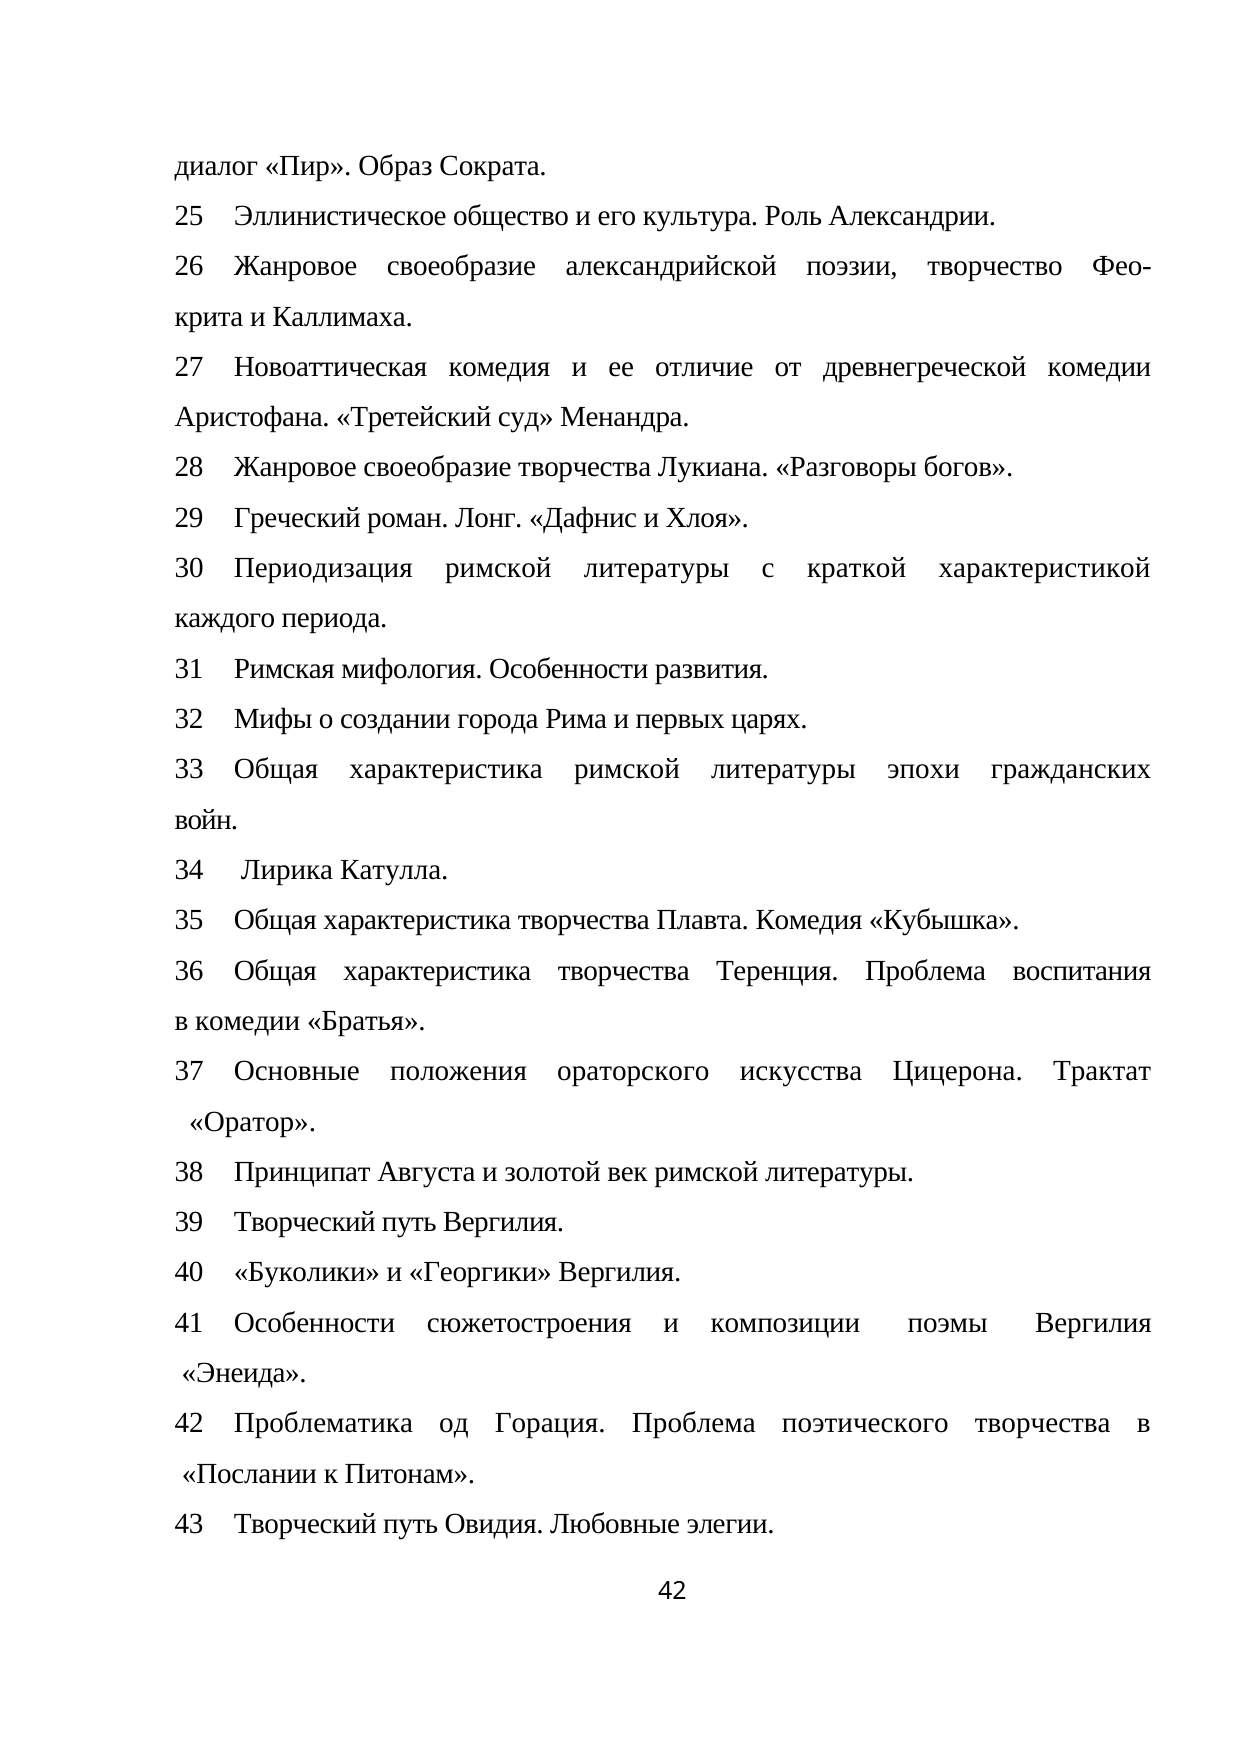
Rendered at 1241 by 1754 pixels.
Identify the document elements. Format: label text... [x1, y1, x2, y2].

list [174, 148, 1152, 181]
list Жанровое своеобразие александрийской поэзии, творчество Фео- крита и Каллимаха. [174, 248, 1152, 332]
list Творческий путь Овидия. Любовные элегии. [174, 1506, 1152, 1540]
list Новоаттическая комедия и ее отличие от древнегреческой комедии Аристофана. «Третейский суд» Менандра. [174, 349, 1152, 433]
list Проблематика од Горация. Проблема поэтического творчества в «Послании к Питонам». [174, 1406, 1152, 1489]
list Жанровое своеобразие творчества Лукиана. «Разговоры богов». [174, 449, 1152, 483]
list Особенности сюжетостроения и композиции поэмы Вергилия «Энеида». [174, 1305, 1152, 1389]
list Эллинистическое общество и его культура. Роль Александрии. [174, 198, 1152, 232]
list Общая характеристика творчества Плавта. Комедия «Кубышка». [174, 902, 1152, 936]
list Общая характеристика римской литературы эпохи гражданских войн. [174, 751, 1152, 835]
list Периодизация римской литературы с краткой характеристикой каждого периода. [174, 550, 1152, 634]
list Основные положения ораторского искусства Цицерона. Трактат «Оратор». [174, 1053, 1152, 1137]
list Принципат Августа и золотой век римской литературы. [174, 1154, 1152, 1187]
list «Буколики» и «Георгики» Вергилия. [174, 1254, 1152, 1288]
list Мифы о создании города Рима и первых царях. [174, 701, 1152, 735]
list Общая характеристика творчества Теренция. Проблема воспитания в комедии «Братья». [174, 953, 1152, 1037]
list Лирика Катулла. [174, 852, 1152, 886]
list Римская мифология. Особенности развития. [174, 651, 1152, 684]
list Творческий путь Вергилия. [174, 1204, 1152, 1238]
list Греческий роман. Лонг. «Дафнис и Хлоя». [174, 500, 1152, 533]
